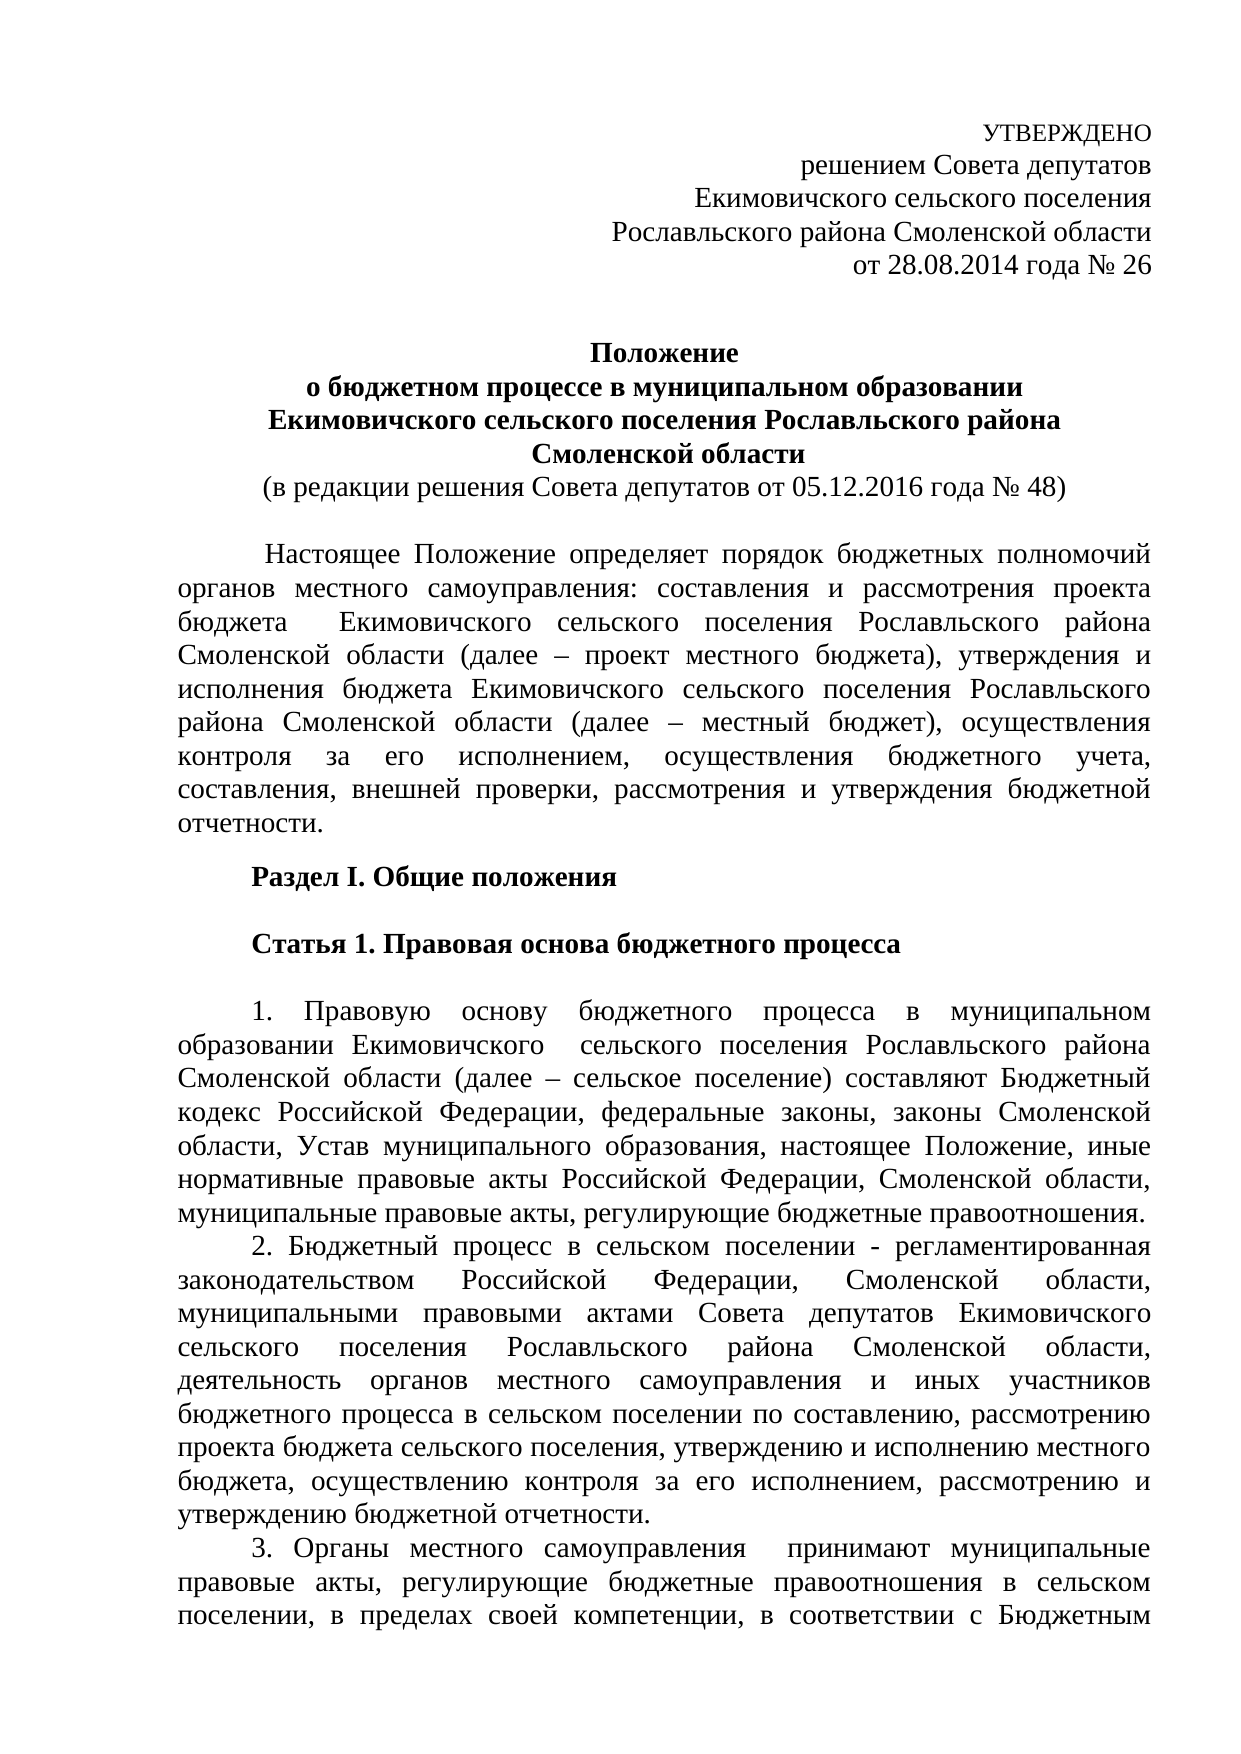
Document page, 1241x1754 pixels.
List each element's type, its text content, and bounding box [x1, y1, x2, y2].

text Раздел I. Общие положения [177, 859, 1152, 893]
title (в редакции решения Совета депутатов от 05.12.2016 года № 48) [177, 469, 1152, 503]
text от 28.08.2014 года № 26 [177, 247, 1152, 281]
title о бюджетном процессе в муниципальном образовании [177, 369, 1152, 402]
text Рославльского района Смоленской области [177, 214, 1152, 247]
title Екимовичского сельского поселения Рославльского района [177, 402, 1152, 436]
text УТВЕРЖДЕНО [177, 118, 1152, 147]
text Настоящее Положение определяет порядок бюджетных полномочий органов местного самоуправления: составления и рассмотрения проекта бюджета Екимовичского сельского поселения Рославльского района Смоленской области (далее – проект местного бюджета), утверждения и исполнения бюджета Екимовичского сельского поселения Рославльского района Смоленской области (далее – местный бюджет), осуществления контроля за его исполнением, осуществления бюджетного учета, составления, внешней проверки, рассмотрения и утверждения бюджетной отчетности. [177, 537, 1152, 838]
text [177, 1530, 1152, 1631]
text решением Совета депутатов [177, 147, 1152, 180]
text Статья 1. Правовая основа бюджетного процесса [177, 926, 1152, 960]
text 2. Бюджетный процесс в сельском поселении - регламентированная законодательством Российской Федерации, Смоленской области, муниципальными правовыми актами Совета депутатов Екимовичского сельского поселения Рославльского района Смоленской области, деятельность органов местного самоуправления и иных участников бюджетного процесса в сельском поселении по составлению, рассмотрению проекта бюджета сельского поселения, утверждению и исполнению местного бюджета, осуществлению контроля за его исполнением, рассмотрению и утверждению бюджетной отчетности. [177, 1228, 1152, 1530]
text Екимовичского сельского поселения [177, 180, 1152, 214]
title 1. Правовую основу бюджетного процесса в муниципальном образовании Екимовичского сельского поселения Рославльского района Смоленской области (далее – сельское поселение) составляют Бюджетный кодекс Российской Федерации, федеральные законы, законы Смоленской области, Устав муниципального образования, настоящее Положение, иные нормативные правовые акты Российской Федерации, Смоленской области, муниципальные правовые акты, регулирующие бюджетные правоотношения. [177, 993, 1152, 1228]
title Положение [177, 335, 1152, 369]
title Смоленской области [177, 436, 1152, 469]
